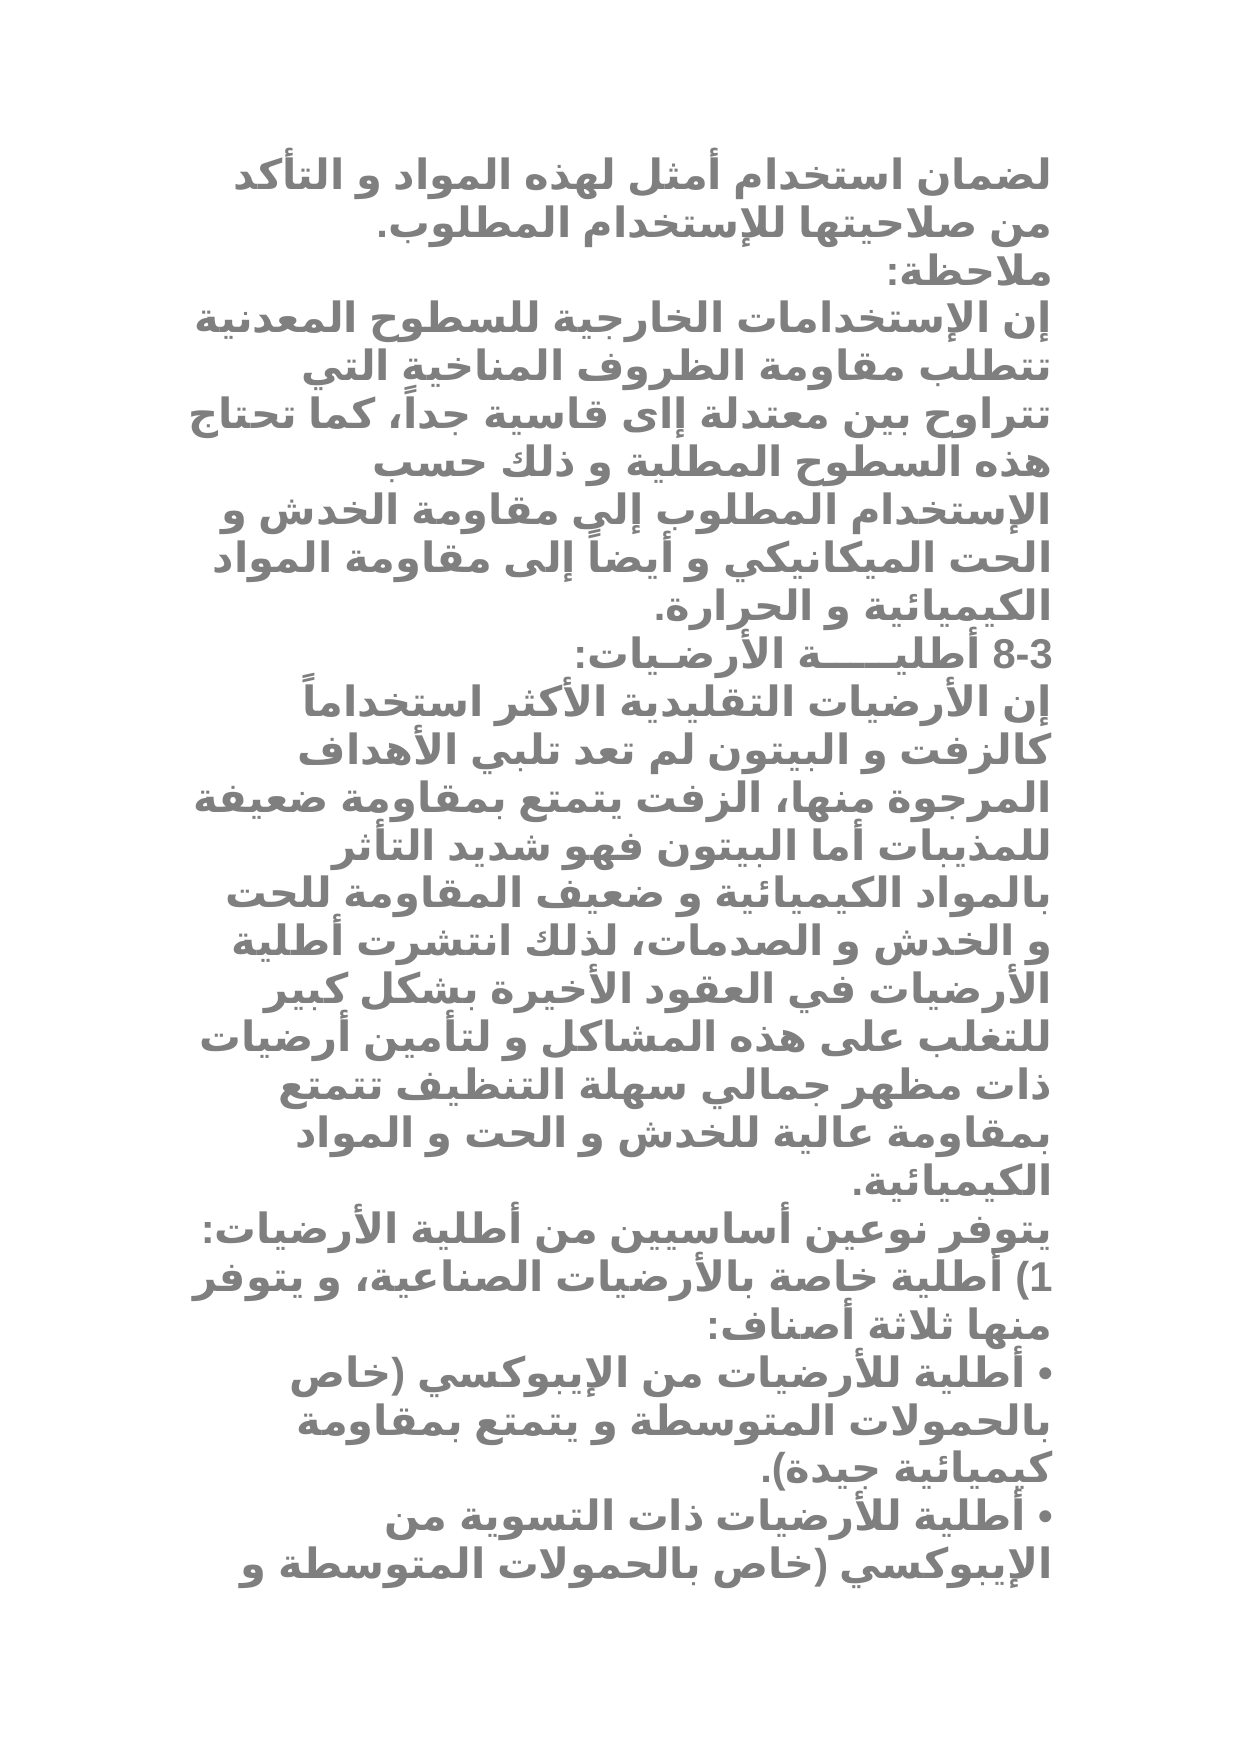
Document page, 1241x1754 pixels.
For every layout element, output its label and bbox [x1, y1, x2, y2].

text [187, 150, 1053, 1587]
